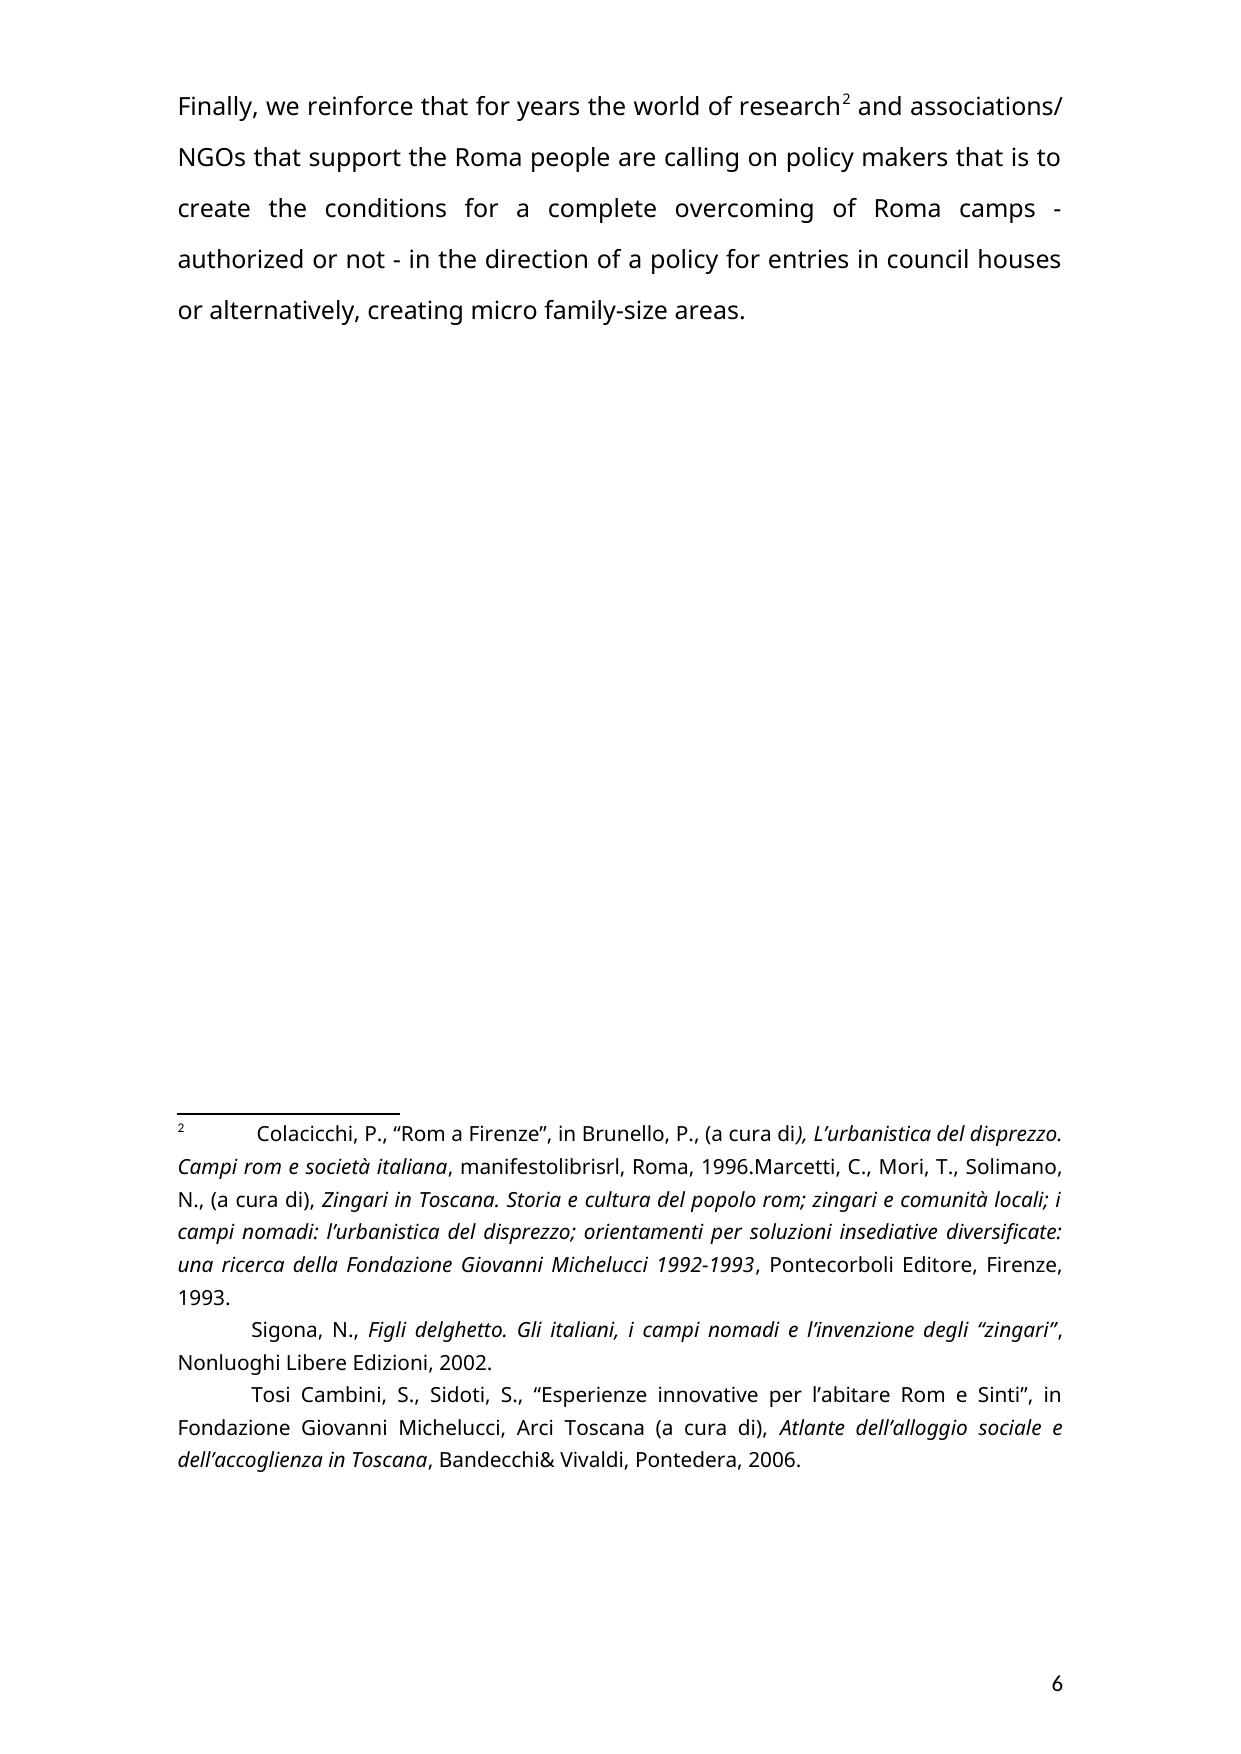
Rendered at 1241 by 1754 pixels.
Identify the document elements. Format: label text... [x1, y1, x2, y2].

text Finally, we reinforce that for years the world of research and associations/ NGOs that support the Roma people are calling on policy makers that is to create the conditions for a complete overcoming of Roma camps - authorized or not - in the direction of a policy for entries in council houses or alternatively, creating micro family-size areas. [177, 89, 1063, 327]
